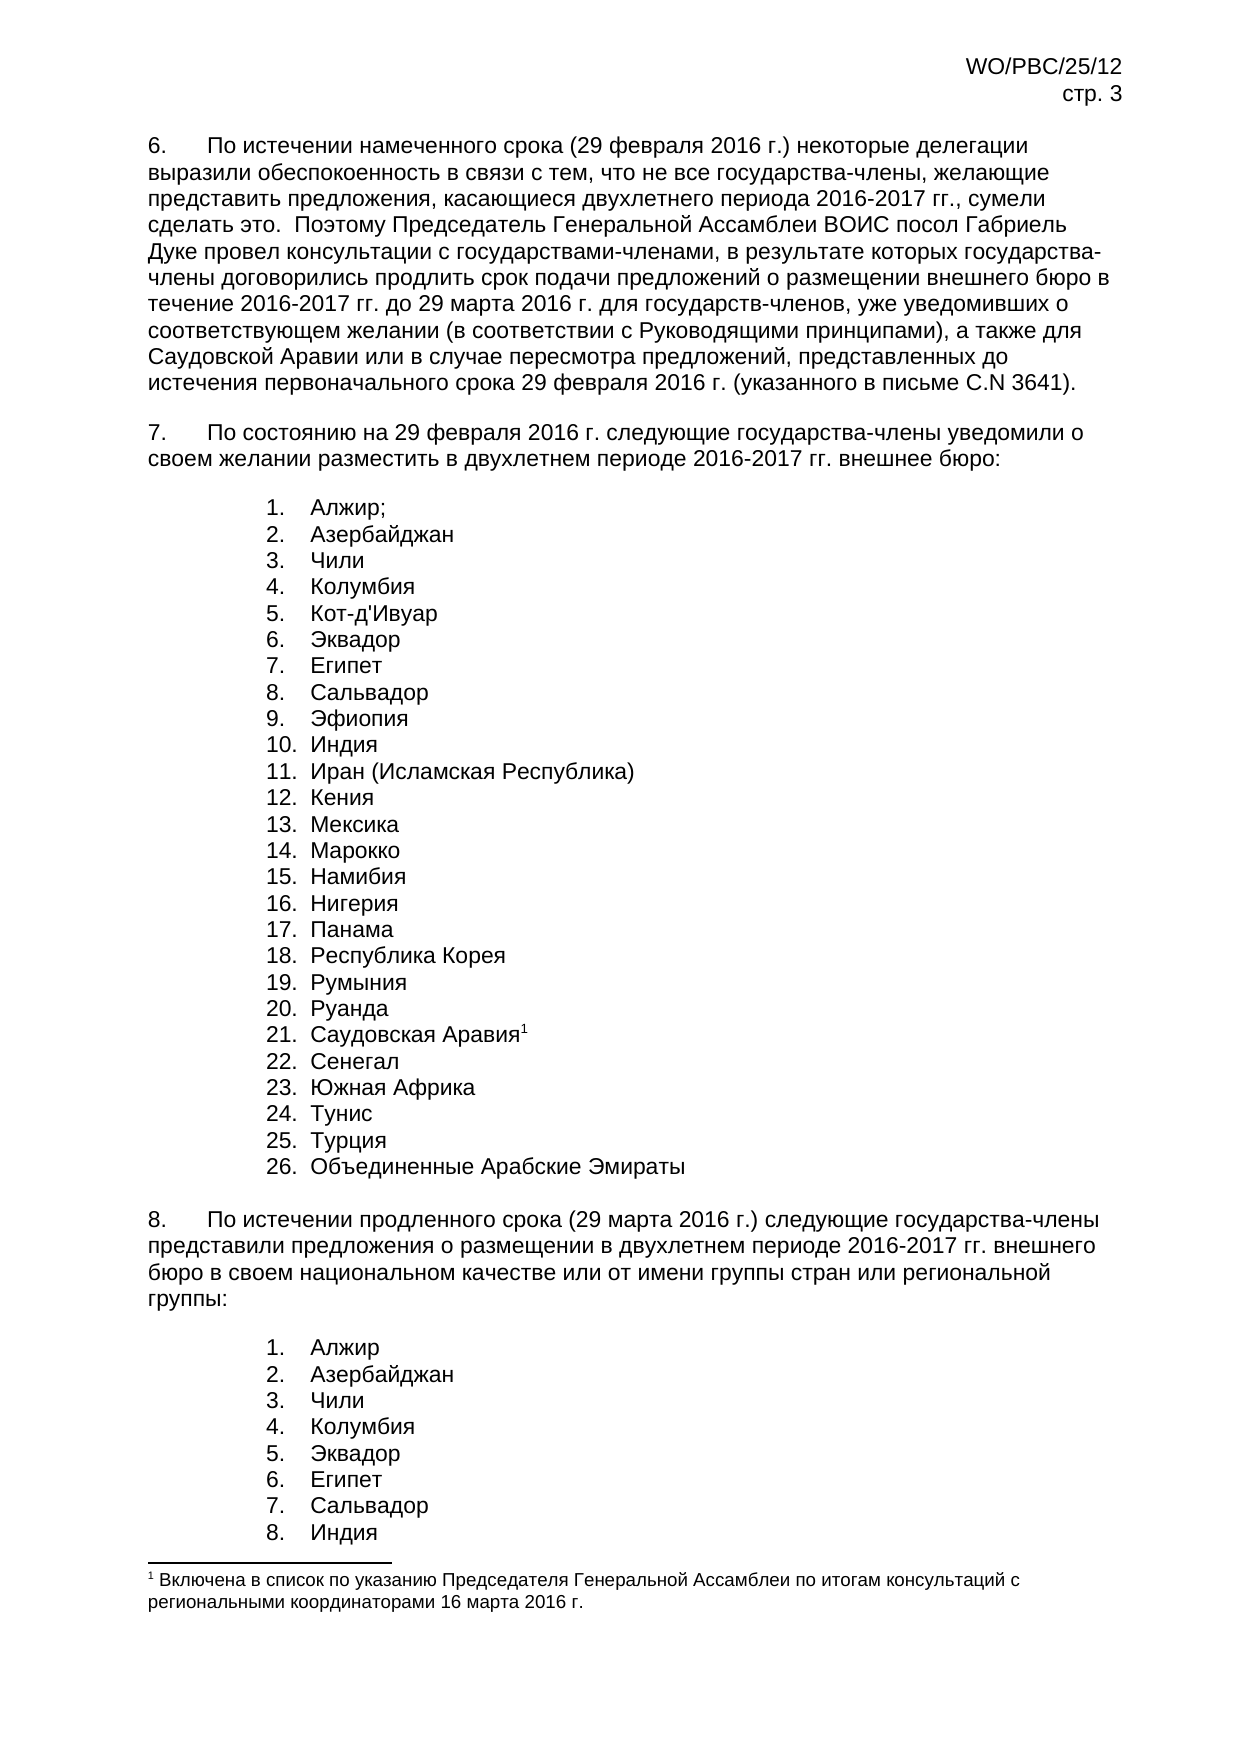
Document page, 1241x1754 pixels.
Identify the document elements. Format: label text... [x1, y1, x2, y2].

list Панама [266, 916, 1122, 942]
list Алжир [266, 1334, 1122, 1361]
list Чили [266, 547, 1122, 573]
list Алжир; [266, 494, 1122, 521]
list Руанда [266, 995, 1122, 1021]
list Сальвадор [266, 679, 1122, 705]
list Южная Африка [266, 1074, 1122, 1100]
list Мексика [266, 811, 1122, 837]
list Румыния [266, 969, 1122, 995]
list Колумбия [266, 573, 1122, 600]
list Индия [266, 731, 1122, 758]
text По истечении намеченного срока (29 февраля 2016 г.) некоторые делегации выразили обеспокоенность в связи с тем, что не все государства-члены, желающие представить предложения, касающиеся двухлетнего периода 2016-2017 гг., сумели сделать это. Поэтому Председатель Генеральной Ассамблеи ВОИС посол Габриель Дуке провел консультации с государствами-членами, в результате которых государства-члены договорились продлить срок подачи предложений о размещении внешнего бюро в течение 2016-2017 гг. до 29 марта 2016 г. для государств-членов, уже уведомивших о соответствующем желании (в соответствии с Руководящими принципами), а также для Саудовской Аравии или в случае пересмотра предложений, представленных до истечения первоначального срока 29 февраля 2016 г. (указанного в письме C.N 3641). [148, 132, 1122, 396]
list Республика Корея [266, 942, 1122, 969]
list Марокко [266, 837, 1122, 863]
list Кот-д'Ивуар [266, 600, 1122, 626]
list Нигерия [266, 889, 1122, 916]
list Кения [266, 784, 1122, 811]
list Турция [266, 1127, 1122, 1153]
list Колумбия [266, 1413, 1122, 1439]
list Сенегал [266, 1048, 1122, 1074]
list Египет [266, 1466, 1122, 1492]
list Азербайджан [266, 521, 1122, 547]
list Объединенные Арабские Эмираты [266, 1153, 1122, 1179]
list Египет [266, 652, 1122, 679]
text По состоянию на 29 февраля 2016 г. следующие государства-члены уведомили о своем желании разместить в двухлетнем периоде 2016-2017 гг. внешнее бюро: [148, 419, 1122, 471]
list Сальвадор [266, 1492, 1122, 1519]
list Тунис [266, 1100, 1122, 1127]
text По истечении продленного срока (29 марта 2016 г.) следующие государства-члены представили предложения о размещении в двухлетнем периоде 2016-2017 гг. внешнего бюро в своем национальном качестве или от имени группы стран или региональной группы: [148, 1206, 1122, 1311]
list Эквадор [266, 1439, 1122, 1466]
list Чили [266, 1387, 1122, 1413]
list Саудовская Аравия [266, 1021, 1122, 1048]
list Эфиопия [266, 705, 1122, 731]
list Азербайджан [266, 1361, 1122, 1387]
list Индия [266, 1519, 1122, 1545]
list Эквадор [266, 626, 1122, 652]
list Иран (Исламская Республика) [266, 758, 1122, 784]
list Намибия [266, 863, 1122, 889]
